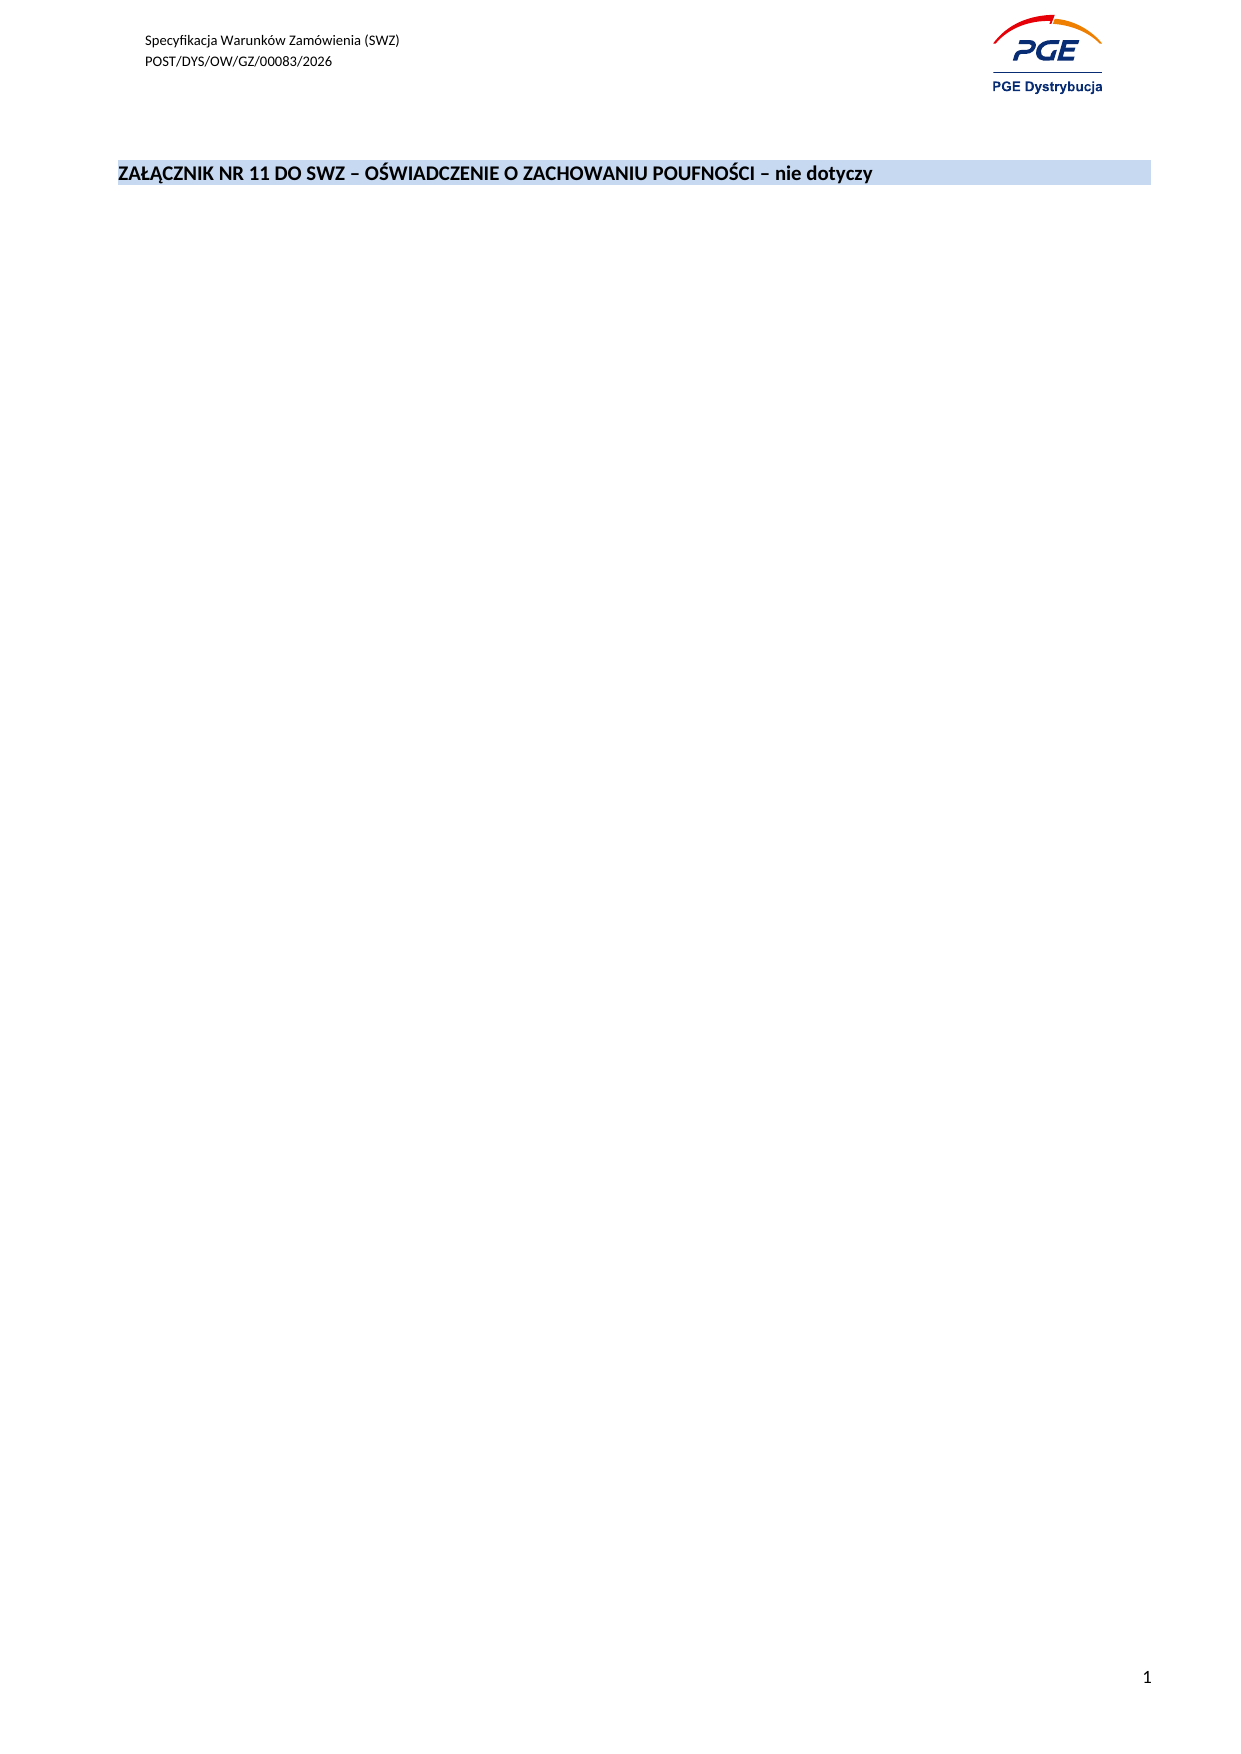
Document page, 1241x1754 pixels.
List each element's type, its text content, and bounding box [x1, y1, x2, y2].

text ZAŁĄCZNIK NR 11 DO SWZ – OŚWIADCZENIE O ZACHOWANIU POUFNOŚCI – nie dotyczy [118, 160, 1151, 185]
